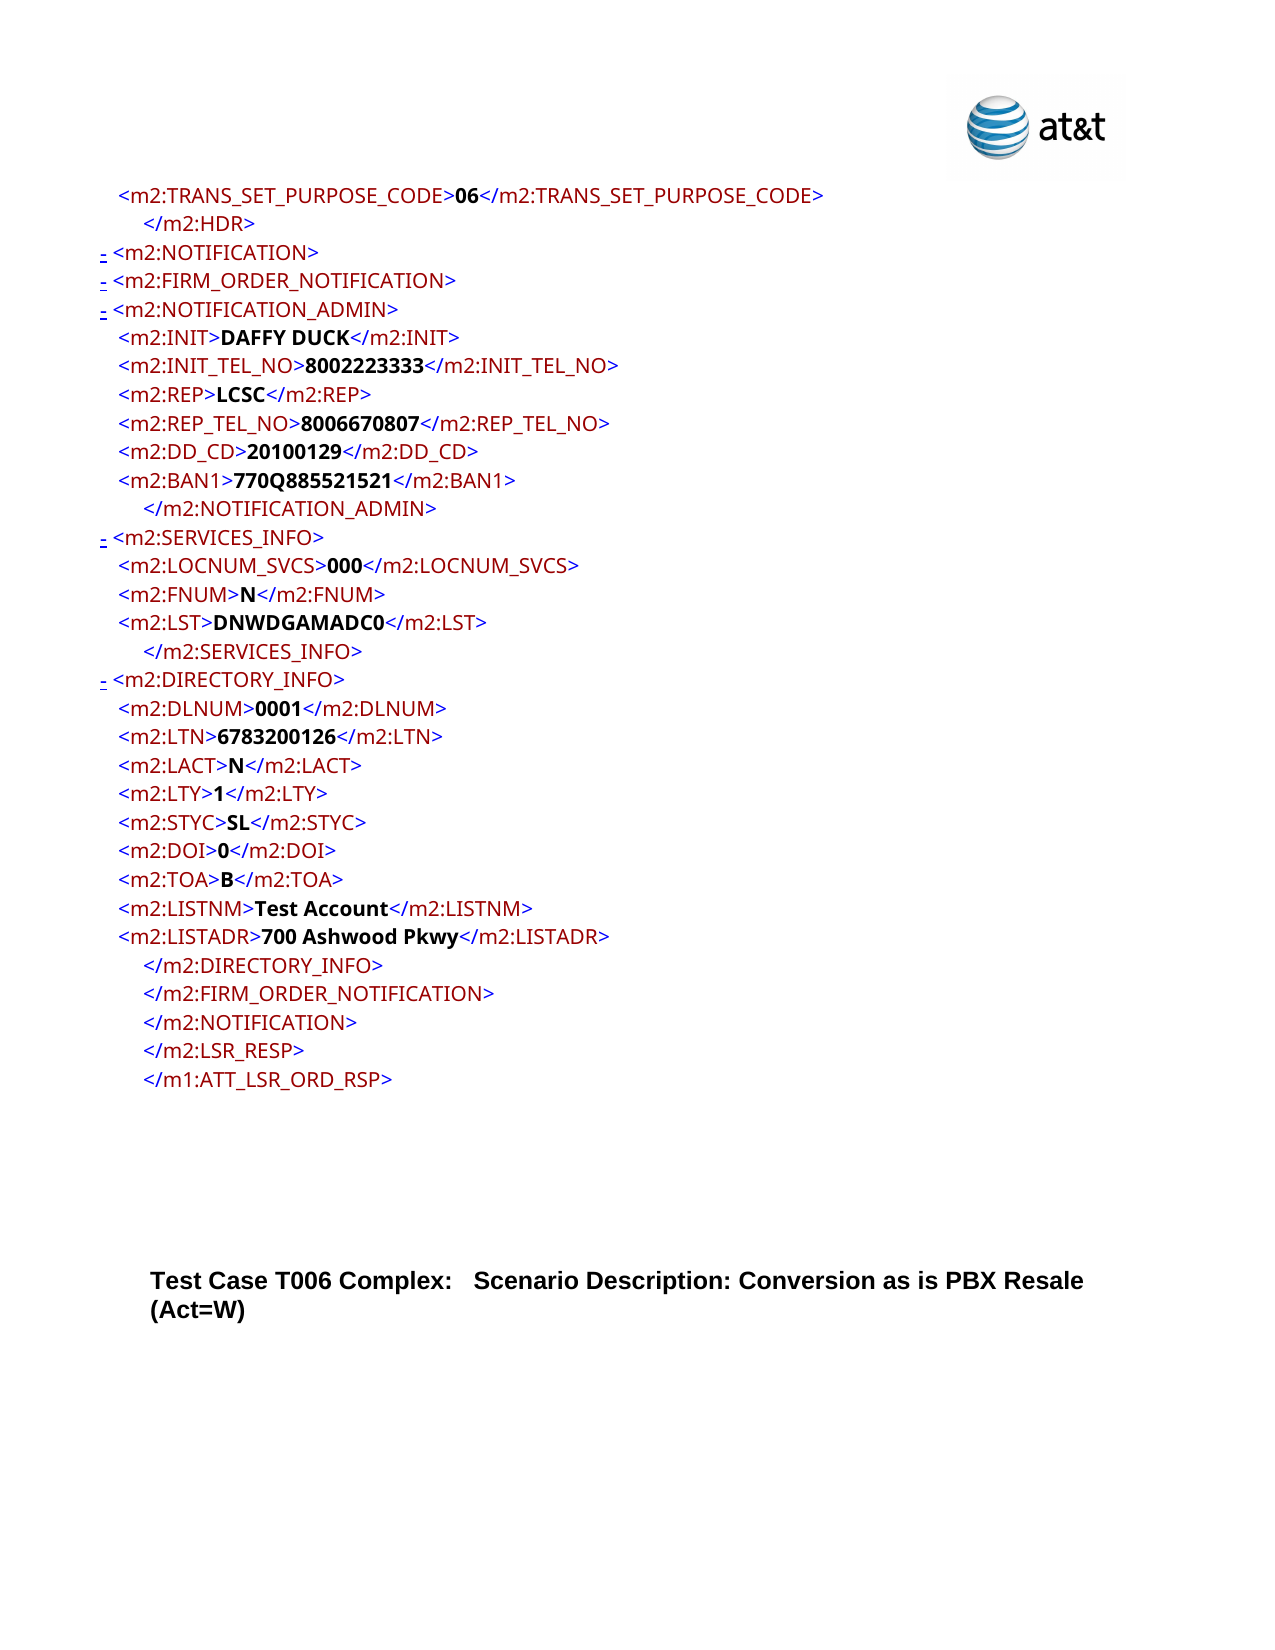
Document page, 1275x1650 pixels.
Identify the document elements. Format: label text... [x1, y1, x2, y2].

text <m2:LISTNM>Test Account</m2:LISTNM> [100, 894, 1125, 922]
text </m2:LSR_RESP> [125, 1036, 1125, 1065]
text <m2:LOCNUM_SVCS>000</m2:LOCNUM_SVCS> [100, 551, 1125, 580]
text Test Case T006 Complex: Scenario Description: Conversion as is PBX Resale (Act=W) [150, 1266, 1125, 1323]
text <m2:LTN>6783200126</m2:LTN> [100, 722, 1125, 751]
text <m2:LST>DNWDGAMADC0</m2:LST> [100, 608, 1125, 637]
text </m2:NOTIFICATION_ADMIN> [125, 494, 1125, 523]
text <m2:STYC>SL</m2:STYC> [100, 808, 1125, 837]
text - <m2:SERVICES_INFO> [100, 523, 1125, 551]
text </m2:NOTIFICATION> [125, 1008, 1125, 1036]
text <m2:LISTADR>700 Ashwood Pkwy</m2:LISTADR> [100, 922, 1125, 951]
text <m2:LTY>1</m2:LTY> [100, 779, 1125, 808]
text </m2:HDR> [125, 209, 1125, 238]
text <m2:REP>LCSC</m2:REP> [100, 380, 1125, 409]
text <m2:DLNUM>0001</m2:DLNUM> [100, 694, 1125, 722]
text <m2:BAN1>770Q885521521</m2:BAN1> [100, 466, 1125, 494]
text </m2:DIRECTORY_INFO> [125, 951, 1125, 979]
text <m2:FNUM>N</m2:FNUM> [100, 580, 1125, 608]
text <m2:LACT>N</m2:LACT> [100, 751, 1125, 779]
text </m1:ATT_LSR_ORD_RSP> [125, 1065, 1125, 1093]
text <m2:TOA>B</m2:TOA> [100, 865, 1125, 894]
text <m2:REP_TEL_NO>8006670807</m2:REP_TEL_NO> [100, 409, 1125, 437]
text <m2:DD_CD>20100129</m2:DD_CD> [100, 437, 1125, 466]
text </m2:SERVICES_INFO> [125, 637, 1125, 666]
text - <m2:NOTIFICATION> [100, 238, 1125, 266]
text - <m2:NOTIFICATION_ADMIN> [100, 295, 1125, 323]
text <m2:INIT_TEL_NO>8002223333</m2:INIT_TEL_NO> [100, 352, 1125, 380]
text - <m2:FIRM_ORDER_NOTIFICATION> [100, 266, 1125, 295]
text <m2:DOI>0</m2:DOI> [100, 837, 1125, 865]
text </m2:FIRM_ORDER_NOTIFICATION> [125, 979, 1125, 1008]
picture [946, 74, 1126, 181]
text <m2:TRANS_SET_PURPOSE_CODE>06</m2:TRANS_SET_PURPOSE_CODE> [100, 181, 1125, 209]
text <m2:INIT>DAFFY DUCK</m2:INIT> [100, 323, 1125, 352]
text - <m2:DIRECTORY_INFO> [100, 666, 1125, 694]
